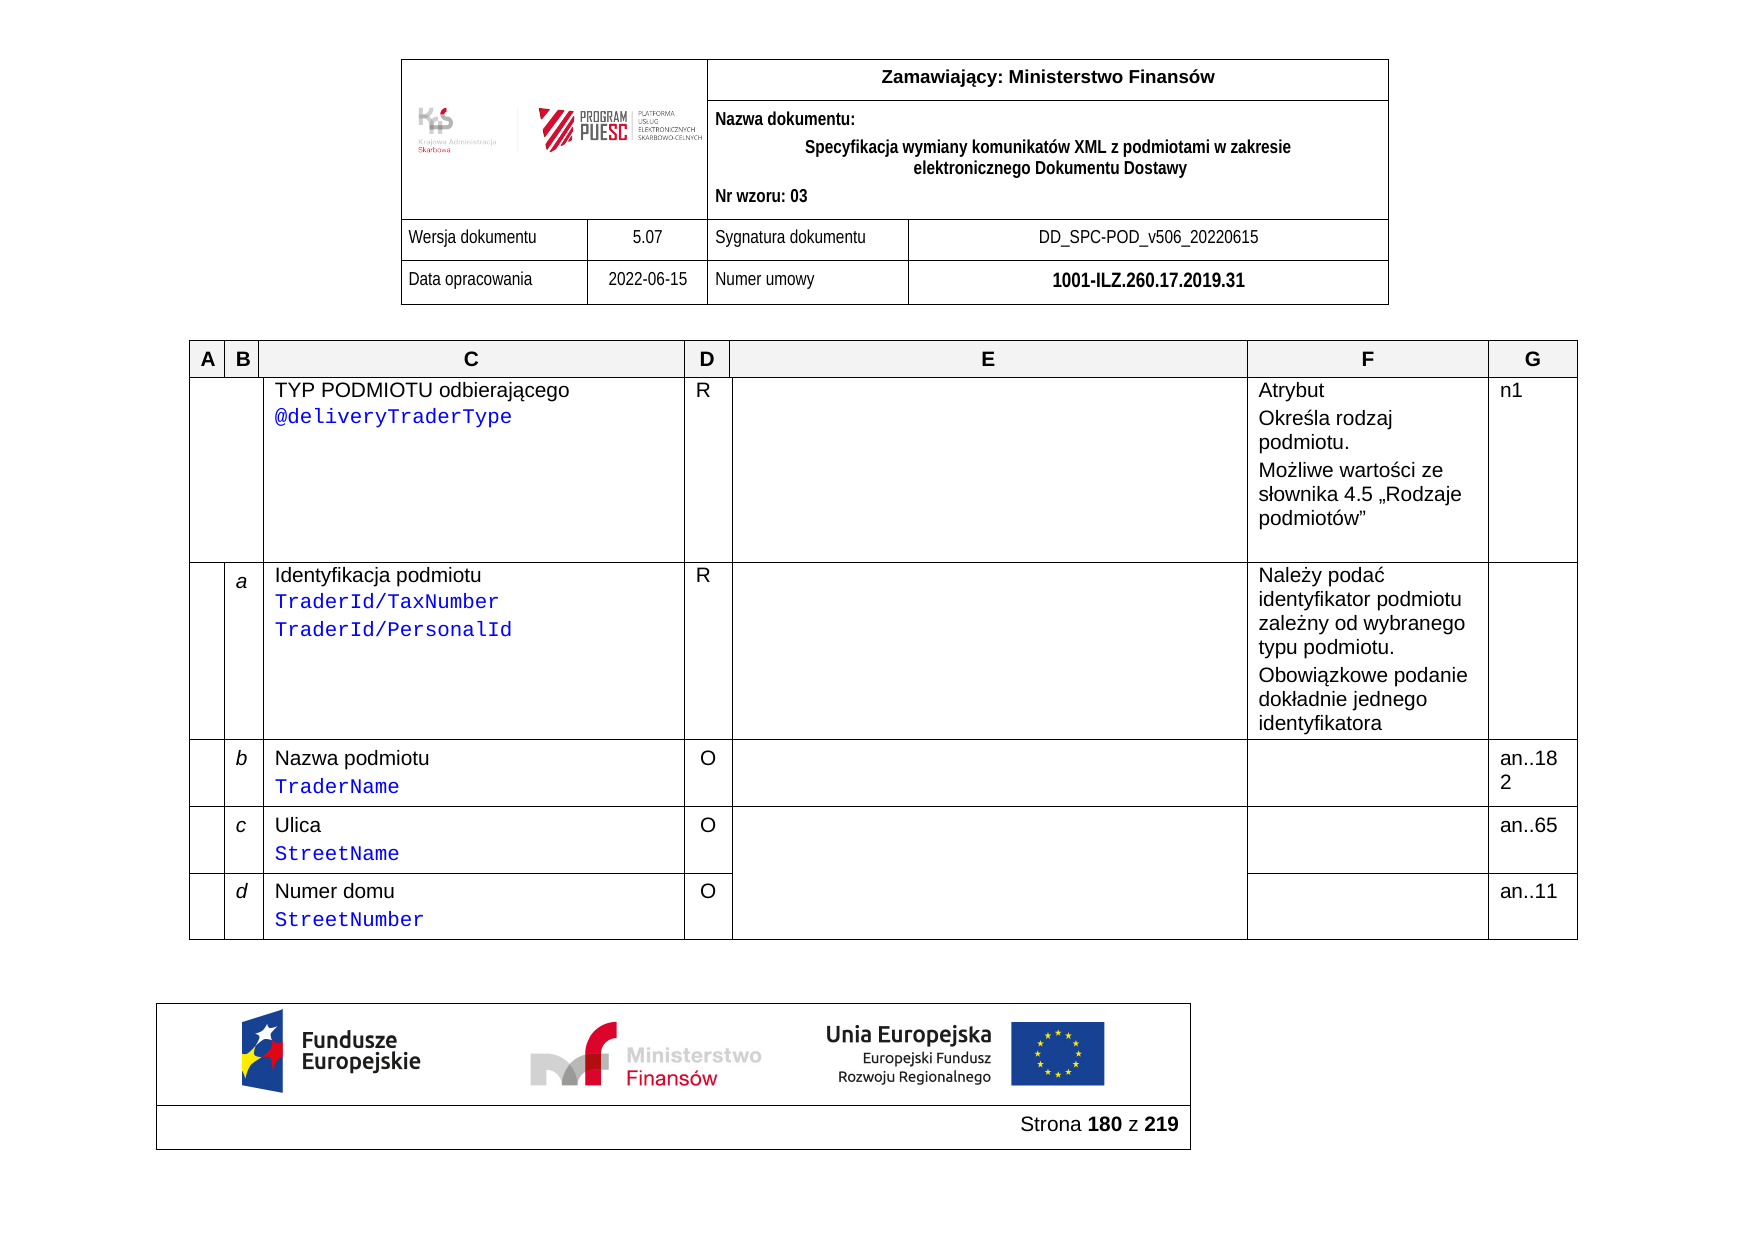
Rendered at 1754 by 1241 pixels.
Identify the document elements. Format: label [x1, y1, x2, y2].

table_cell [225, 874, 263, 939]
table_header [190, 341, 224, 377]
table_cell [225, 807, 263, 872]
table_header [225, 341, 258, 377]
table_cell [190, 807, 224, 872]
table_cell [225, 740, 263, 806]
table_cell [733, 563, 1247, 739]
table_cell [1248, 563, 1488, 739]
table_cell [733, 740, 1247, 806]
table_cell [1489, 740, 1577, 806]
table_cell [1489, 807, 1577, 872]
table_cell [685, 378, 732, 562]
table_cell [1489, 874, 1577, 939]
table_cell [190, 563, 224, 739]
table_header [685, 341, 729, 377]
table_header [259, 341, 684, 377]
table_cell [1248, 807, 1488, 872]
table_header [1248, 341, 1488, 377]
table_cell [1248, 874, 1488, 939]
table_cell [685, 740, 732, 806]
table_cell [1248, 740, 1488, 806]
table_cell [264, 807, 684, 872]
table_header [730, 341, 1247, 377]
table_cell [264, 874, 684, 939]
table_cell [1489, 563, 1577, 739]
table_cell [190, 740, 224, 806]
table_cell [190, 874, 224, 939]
picture [242, 1009, 1105, 1093]
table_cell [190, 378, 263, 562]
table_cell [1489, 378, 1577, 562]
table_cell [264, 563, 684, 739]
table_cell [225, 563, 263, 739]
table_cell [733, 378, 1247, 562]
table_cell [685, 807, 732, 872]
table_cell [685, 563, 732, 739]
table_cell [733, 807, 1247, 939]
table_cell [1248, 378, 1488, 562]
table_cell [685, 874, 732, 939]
picture [408, 97, 702, 163]
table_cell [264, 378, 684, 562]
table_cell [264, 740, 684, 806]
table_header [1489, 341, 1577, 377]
